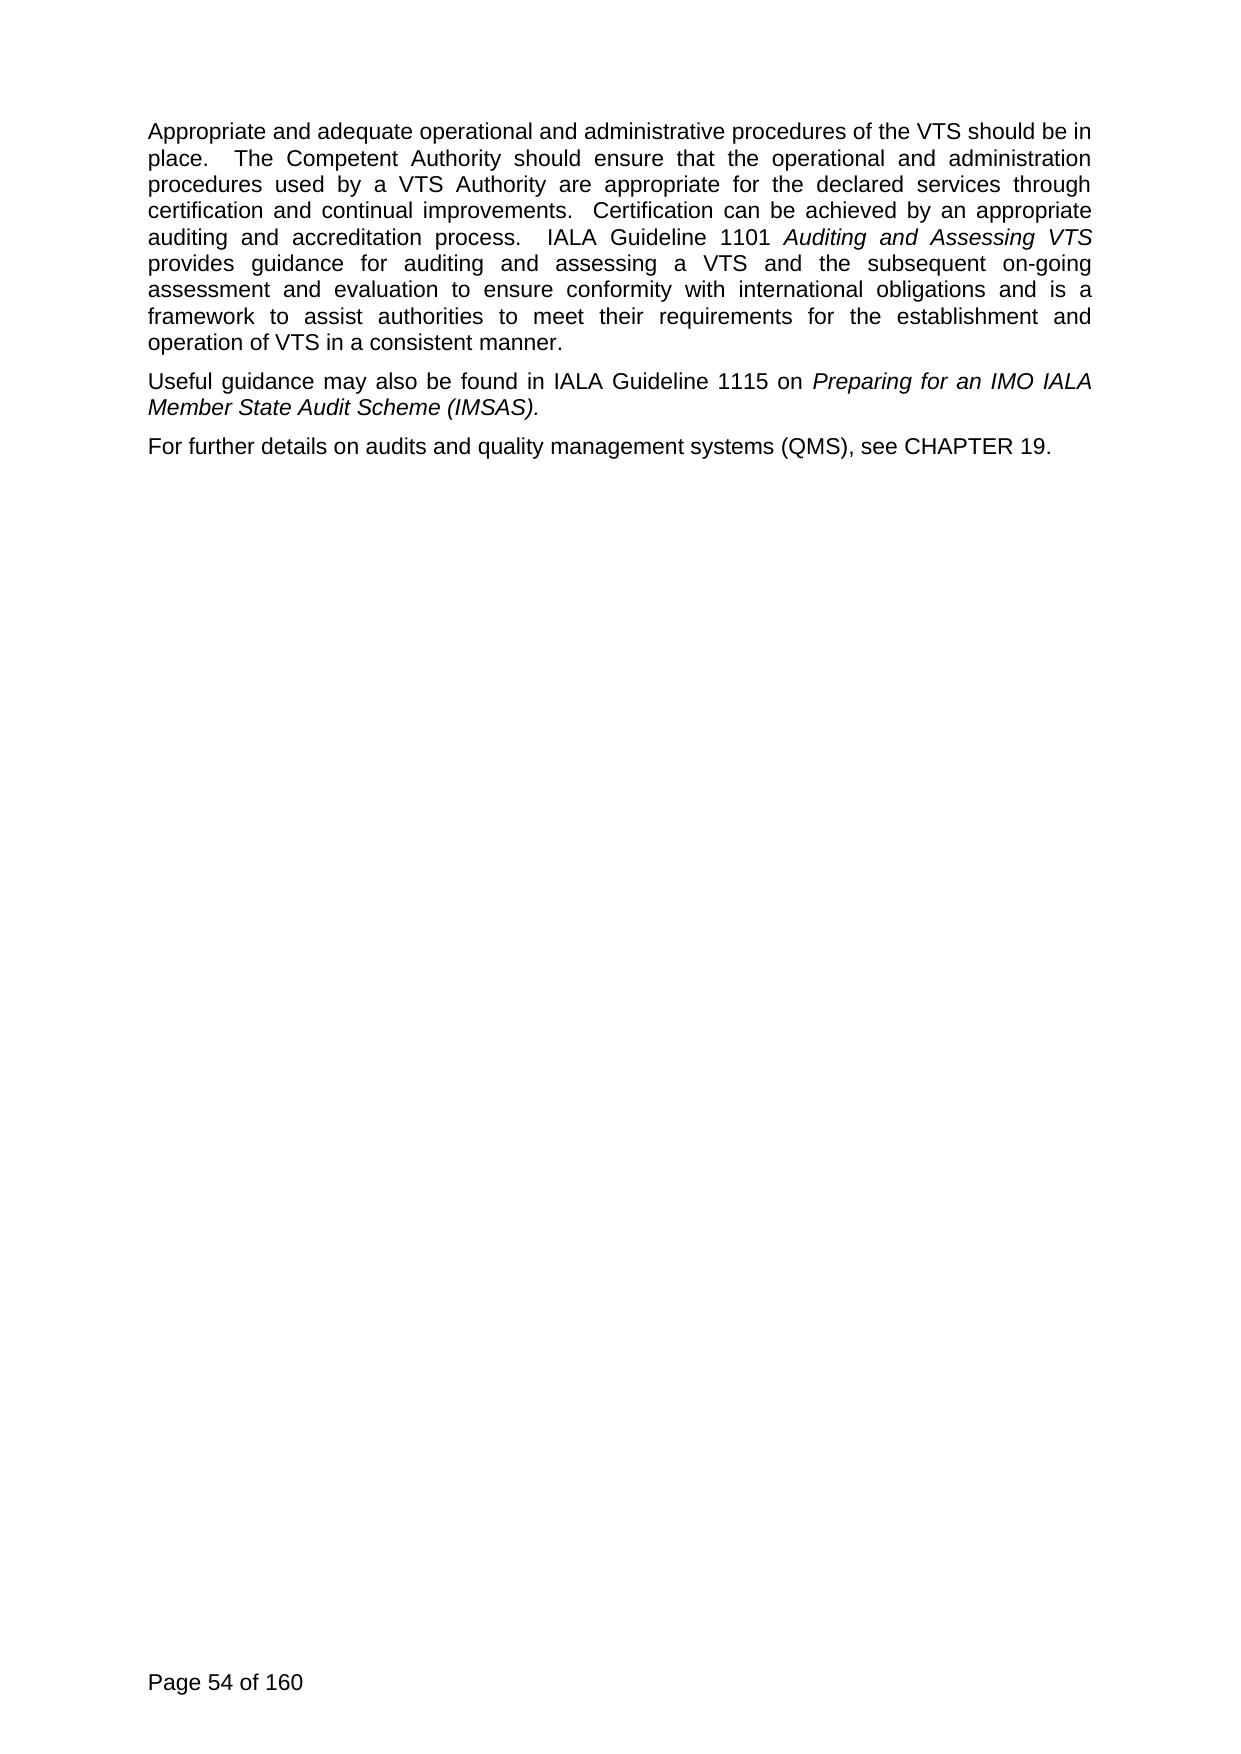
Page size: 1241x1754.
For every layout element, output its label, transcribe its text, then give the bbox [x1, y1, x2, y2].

text For further details on audits and quality management systems (QMS), see CHAPTER 19. [148, 433, 1092, 459]
text Useful guidance may also be found in IALA Guideline 1115 on Preparing for an IMO IALA Member State Audit Scheme (IMSAS). [148, 368, 1092, 421]
text Appropriate and adequate operational and administrative procedures of the VTS should be in place. The Competent Authority should ensure that the operational and administration procedures used by a VTS Authority are appropriate for the declared services through certification and continual improvements. Certification can be achieved by an appropriate auditing and accreditation process. IALA Guideline 1101 Auditing and Assessing VTS provides guidance for auditing and assessing a VTS and the subsequent on-going assessment and evaluation to ensure conformity with international obligations and is a framework to assist authorities to meet their requirements for the establishment and operation of VTS in a consistent manner. [148, 118, 1092, 355]
